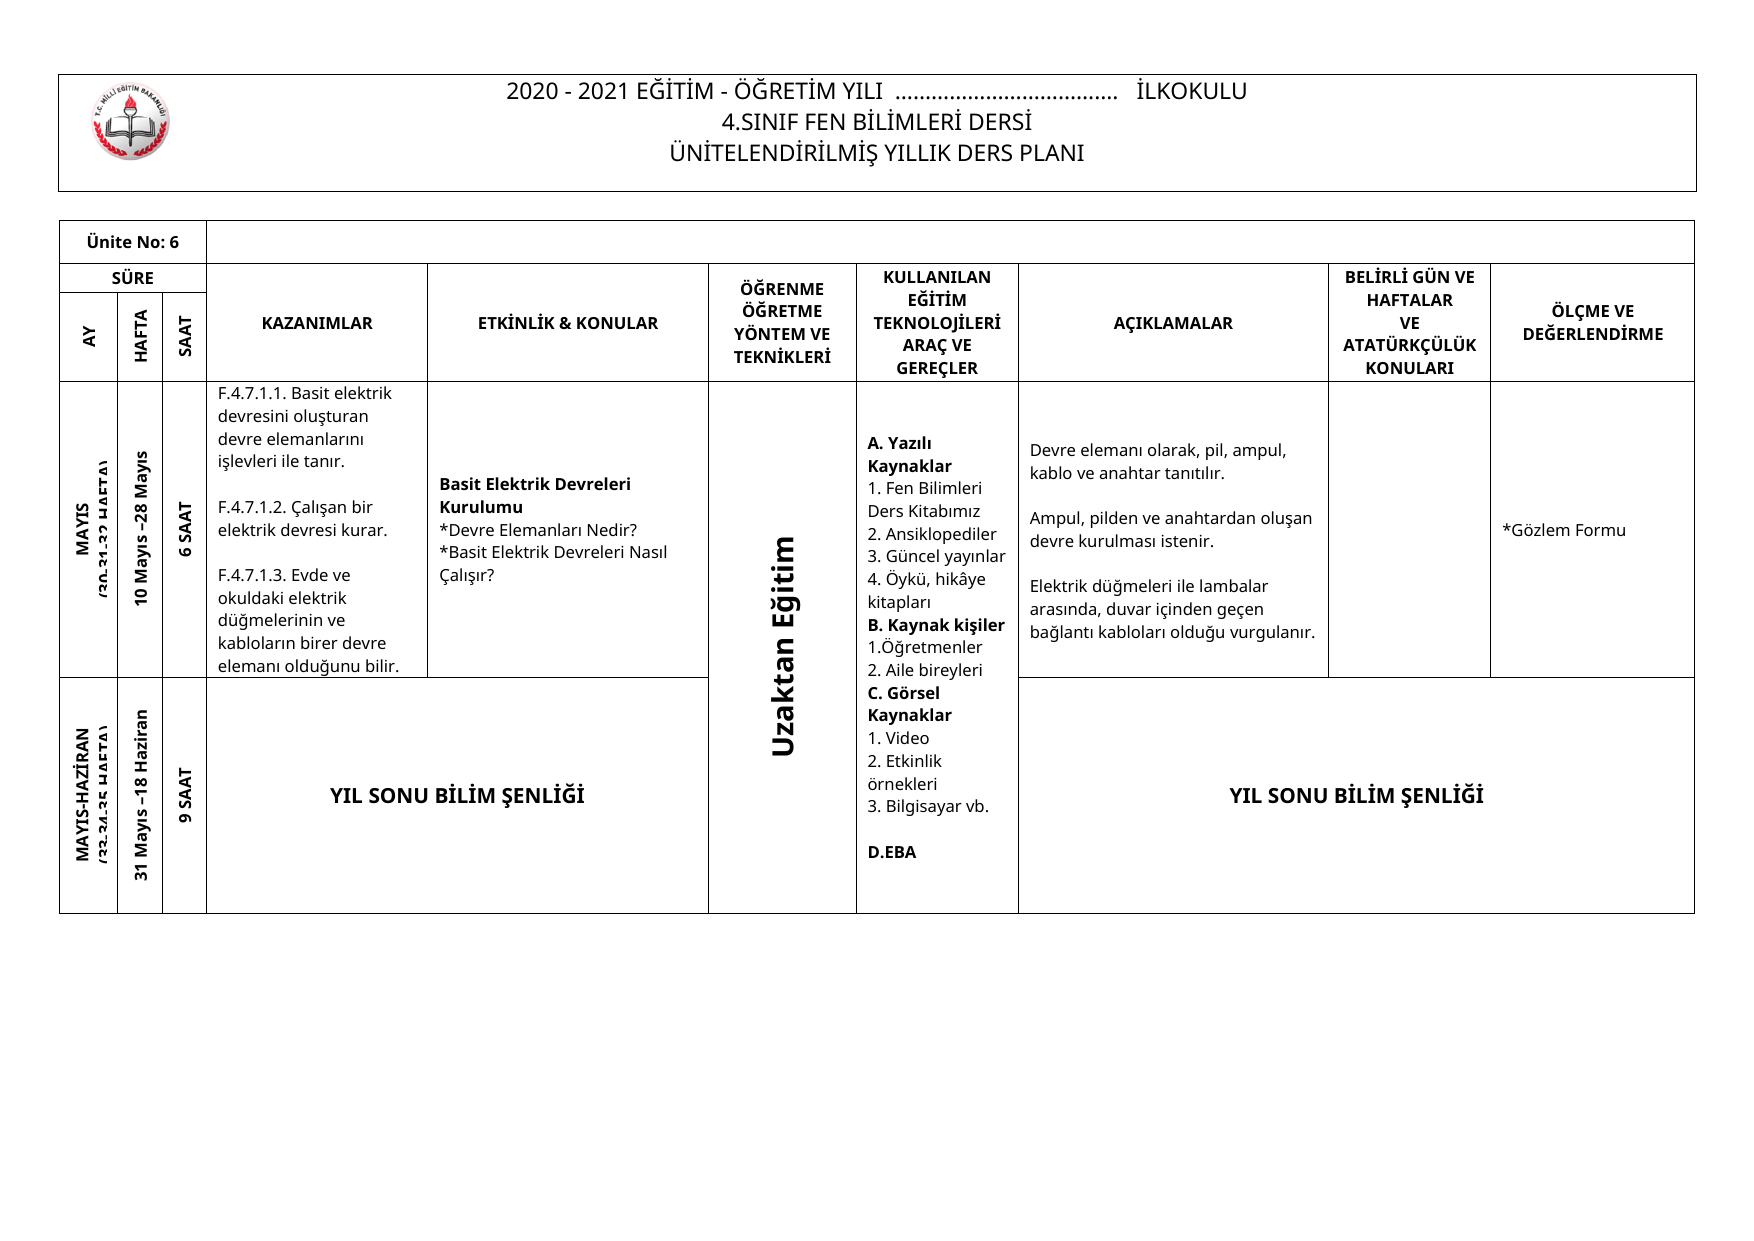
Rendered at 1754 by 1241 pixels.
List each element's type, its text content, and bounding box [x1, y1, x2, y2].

table_cell BELİRLİ GÜN VE HAFTALAR VE ATATÜRKÇÜLÜK KONULARI [1329, 264, 1490, 381]
table_cell F.4.7.1.1. Basit elektrik devresini oluşturan devre elemanlarını işlevleri ile tanır. F.4.7.1.2. Çalışan bir elektrik devresi kurar. F.4.7.1.3. Evde ve okuldaki elektrik düğmelerinin ve kabloların birer devre elemanı olduğunu bilir. [207, 382, 427, 677]
table_cell AY [60, 293, 117, 381]
table_cell Basit Elektrik Devreleri Kurulumu *Devre Elemanları Nedir? *Basit Elektrik Devreleri Nasıl Çalışır? [428, 382, 708, 677]
table_cell ETKİNLİK & KONULAR [428, 264, 708, 381]
table_cell A. Yazılı Kaynaklar 1. Fen Bilimleri Ders Kitabımız 2. Ansiklopediler 3. Güncel yayınlar 4. Öykü, hikâye kitapları B. Kaynak kişiler 1.Öğretmenler 2. Aile bireyleri C. Görsel Kaynaklar 1. Video 2. Etkinlik örnekleri 3. Bilgisayar vb. D.EBA [857, 382, 1018, 913]
table_cell SAAT [163, 293, 206, 381]
picture [85, 77, 175, 167]
table_cell Devre elemanı olarak, pil, ampul, kablo ve anahtar tanıtılır. Ampul, pilden ve anahtardan oluşan devre kurulması istenir. Elektrik düğmeleri ile lambalar arasında, duvar içinden geçen bağlantı kabloları olduğu vurgulanır. [1019, 382, 1328, 677]
table_cell YIL SONU BİLİM ŞENLİĞİ [1019, 678, 1694, 913]
table_cell 10 Mayıs –28 Mayıs [118, 382, 162, 677]
table_cell MAYIS-HAZİRAN (33-34-35.HAFTA) [60, 678, 117, 913]
table_cell KAZANIMLAR [207, 264, 427, 381]
table_cell *Gözlem Formu [1491, 382, 1694, 677]
table_cell 31 Mayıs –18 Haziran [118, 678, 162, 913]
table_cell YIL SONU BİLİM ŞENLİĞİ [207, 678, 708, 913]
table_cell [1329, 382, 1490, 677]
table_cell 9 SAAT [163, 678, 206, 913]
table_cell SÜRE [60, 264, 206, 292]
table_cell 6 SAAT [163, 382, 206, 677]
table_cell Uzaktan Eğitim [709, 382, 856, 913]
table_cell ÖĞRENME ÖĞRETME YÖNTEM VE TEKNİKLERİ [709, 264, 856, 381]
table_cell HAFTA [118, 293, 162, 381]
table_cell AÇIKLAMALAR [1019, 264, 1328, 381]
table_cell KULLANILAN EĞİTİM TEKNOLOJİLERİ ARAÇ VE GEREÇLER [857, 264, 1018, 381]
table_header Ünite No: 6 [60, 221, 206, 263]
table_cell ÖLÇME VE DEĞERLENDİRME [1491, 264, 1694, 381]
table_header [207, 221, 1694, 263]
table_cell MAYIS (30-31-32.HAFTA) [60, 382, 117, 677]
